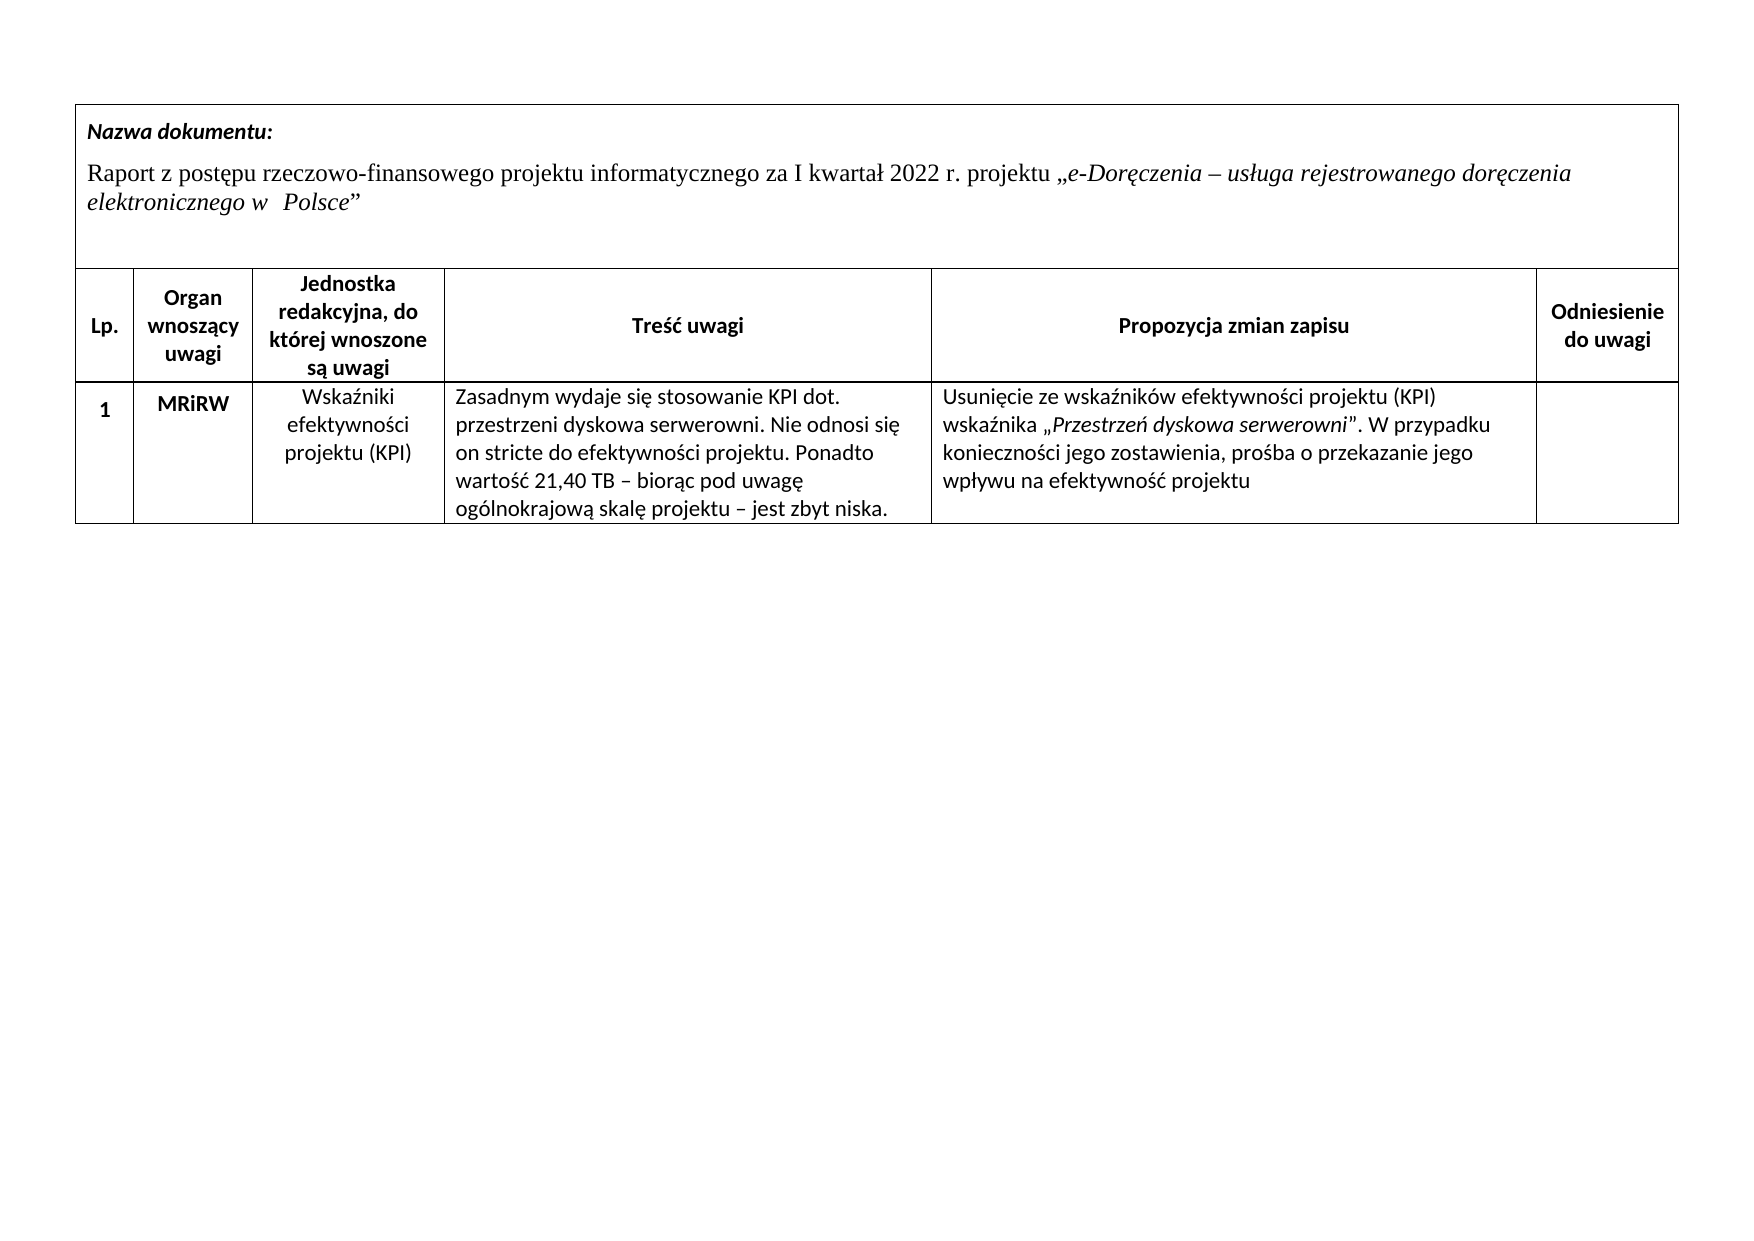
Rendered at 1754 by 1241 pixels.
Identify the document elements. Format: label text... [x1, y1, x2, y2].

table_header Nazwa dokumentu: Raport z postępu rzeczowo-finansowego projektu informatycznego za I kwartał 2022 r. projektu „e-Doręczenia – usługa rejestrowanego doręczenia elektronicznego w Polsce” [76, 105, 1678, 268]
table_cell [1537, 383, 1678, 523]
table_cell Organ wnoszący uwagi [134, 269, 252, 381]
table_cell Jednostka redakcyjna, do której wnoszone są uwagi [253, 269, 444, 381]
table_cell MRiRW [134, 383, 252, 523]
table_cell Propozycja zmian zapisu [932, 269, 1536, 381]
table_cell Treść uwagi [445, 269, 931, 381]
table_cell Zasadnym wydaje się stosowanie KPI dot. przestrzeni dyskowa serwerowni. Nie odnosi się on stricte do efektywności projektu. Ponadto wartość 21,40 TB – biorąc pod uwagę ogólnokrajową skalę projektu – jest zbyt niska. [445, 383, 931, 523]
table_cell Lp. [76, 269, 133, 381]
table_cell Usunięcie ze wskaźników efektywności projektu (KPI) wskaźnika „Przestrzeń dyskowa serwerowni”. W przypadku konieczności jego zostawienia, prośba o przekazanie jego wpływu na efektywność projektu [932, 383, 1536, 523]
table_cell Odniesienie do uwagi [1537, 269, 1678, 381]
table_cell Wskaźniki efektywności projektu (KPI) [253, 383, 444, 523]
table_cell 1 [76, 383, 133, 523]
